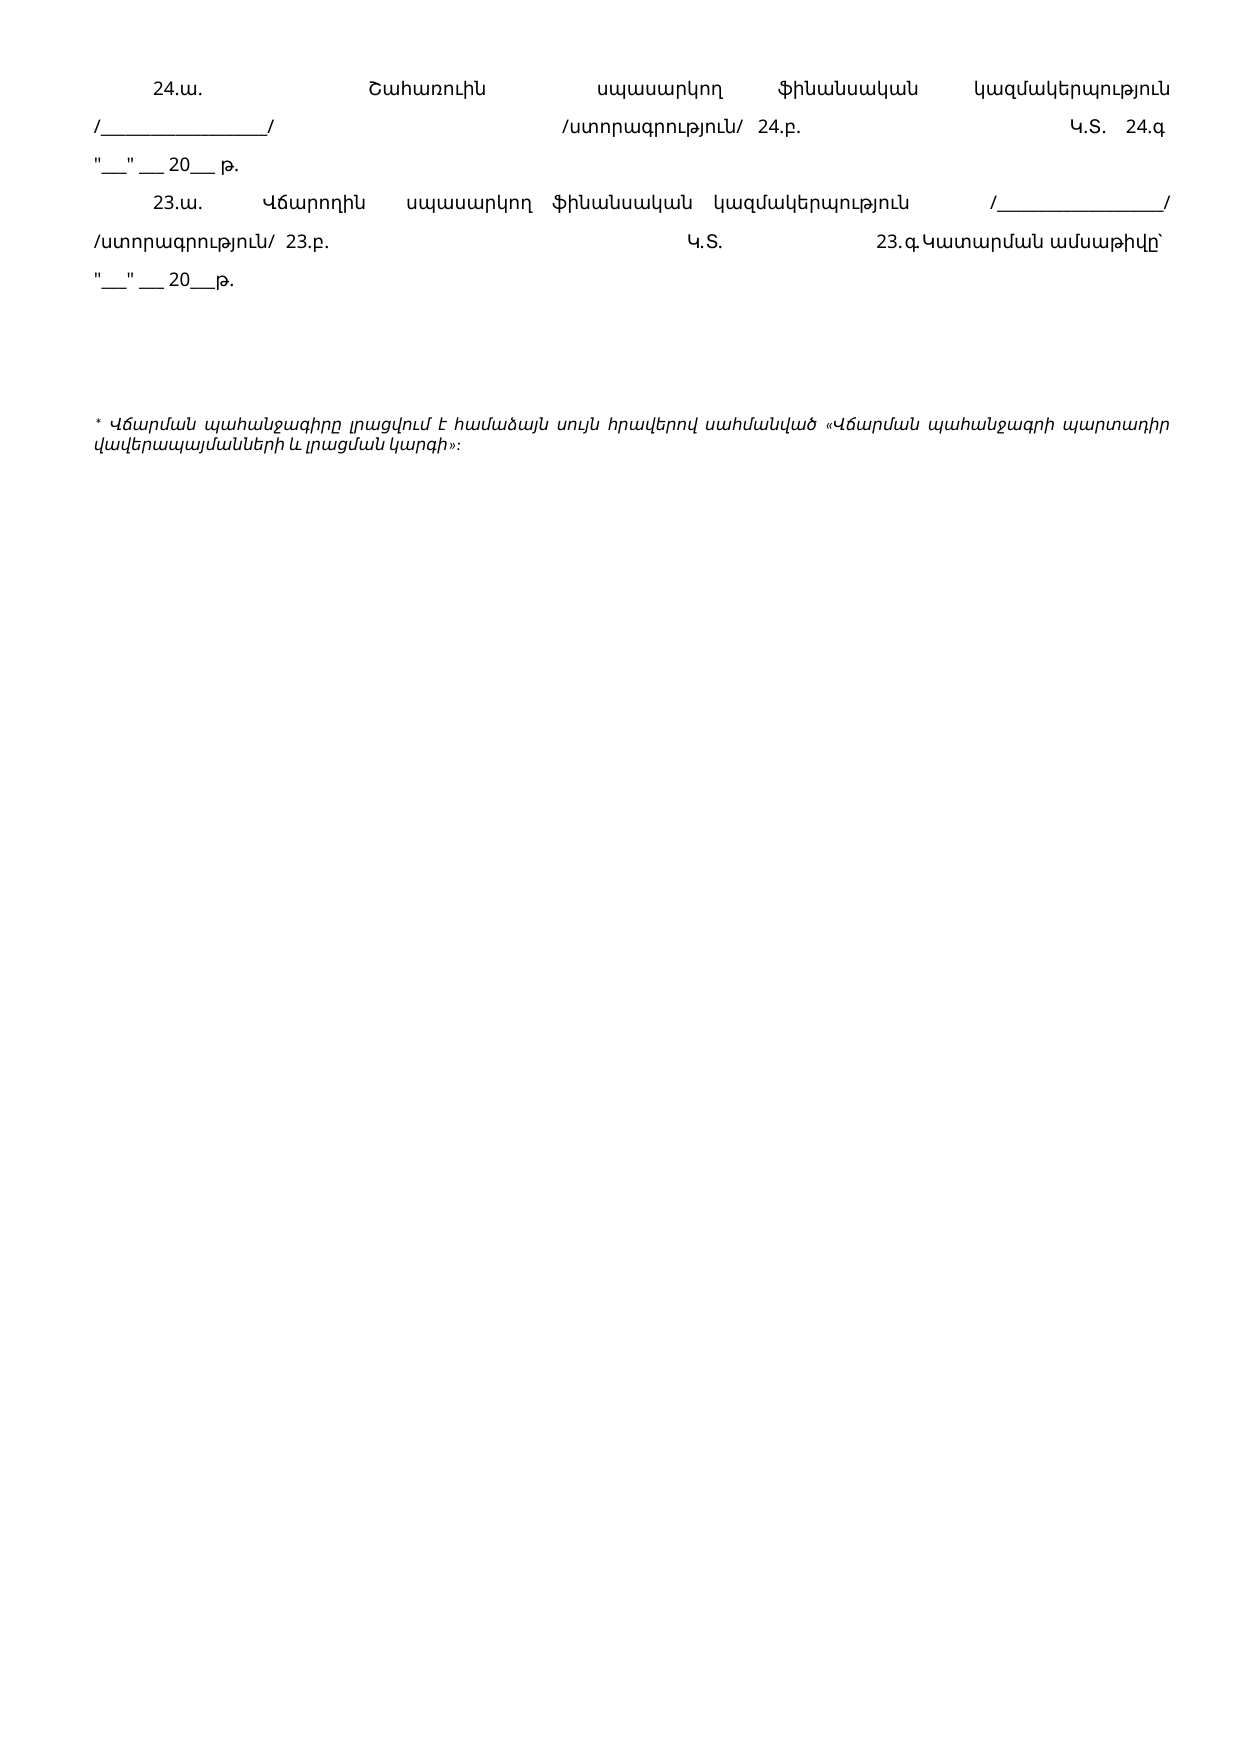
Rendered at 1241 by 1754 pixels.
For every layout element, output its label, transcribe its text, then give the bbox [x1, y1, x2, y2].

text * Վճարման պահանջագիրը լրացվում է համաձայն սույն հրավերով սահմանված «Վճարման պահանջագրի պարտադիր վավերապայմանների և լրացման կարգի»: [94, 414, 1171, 455]
